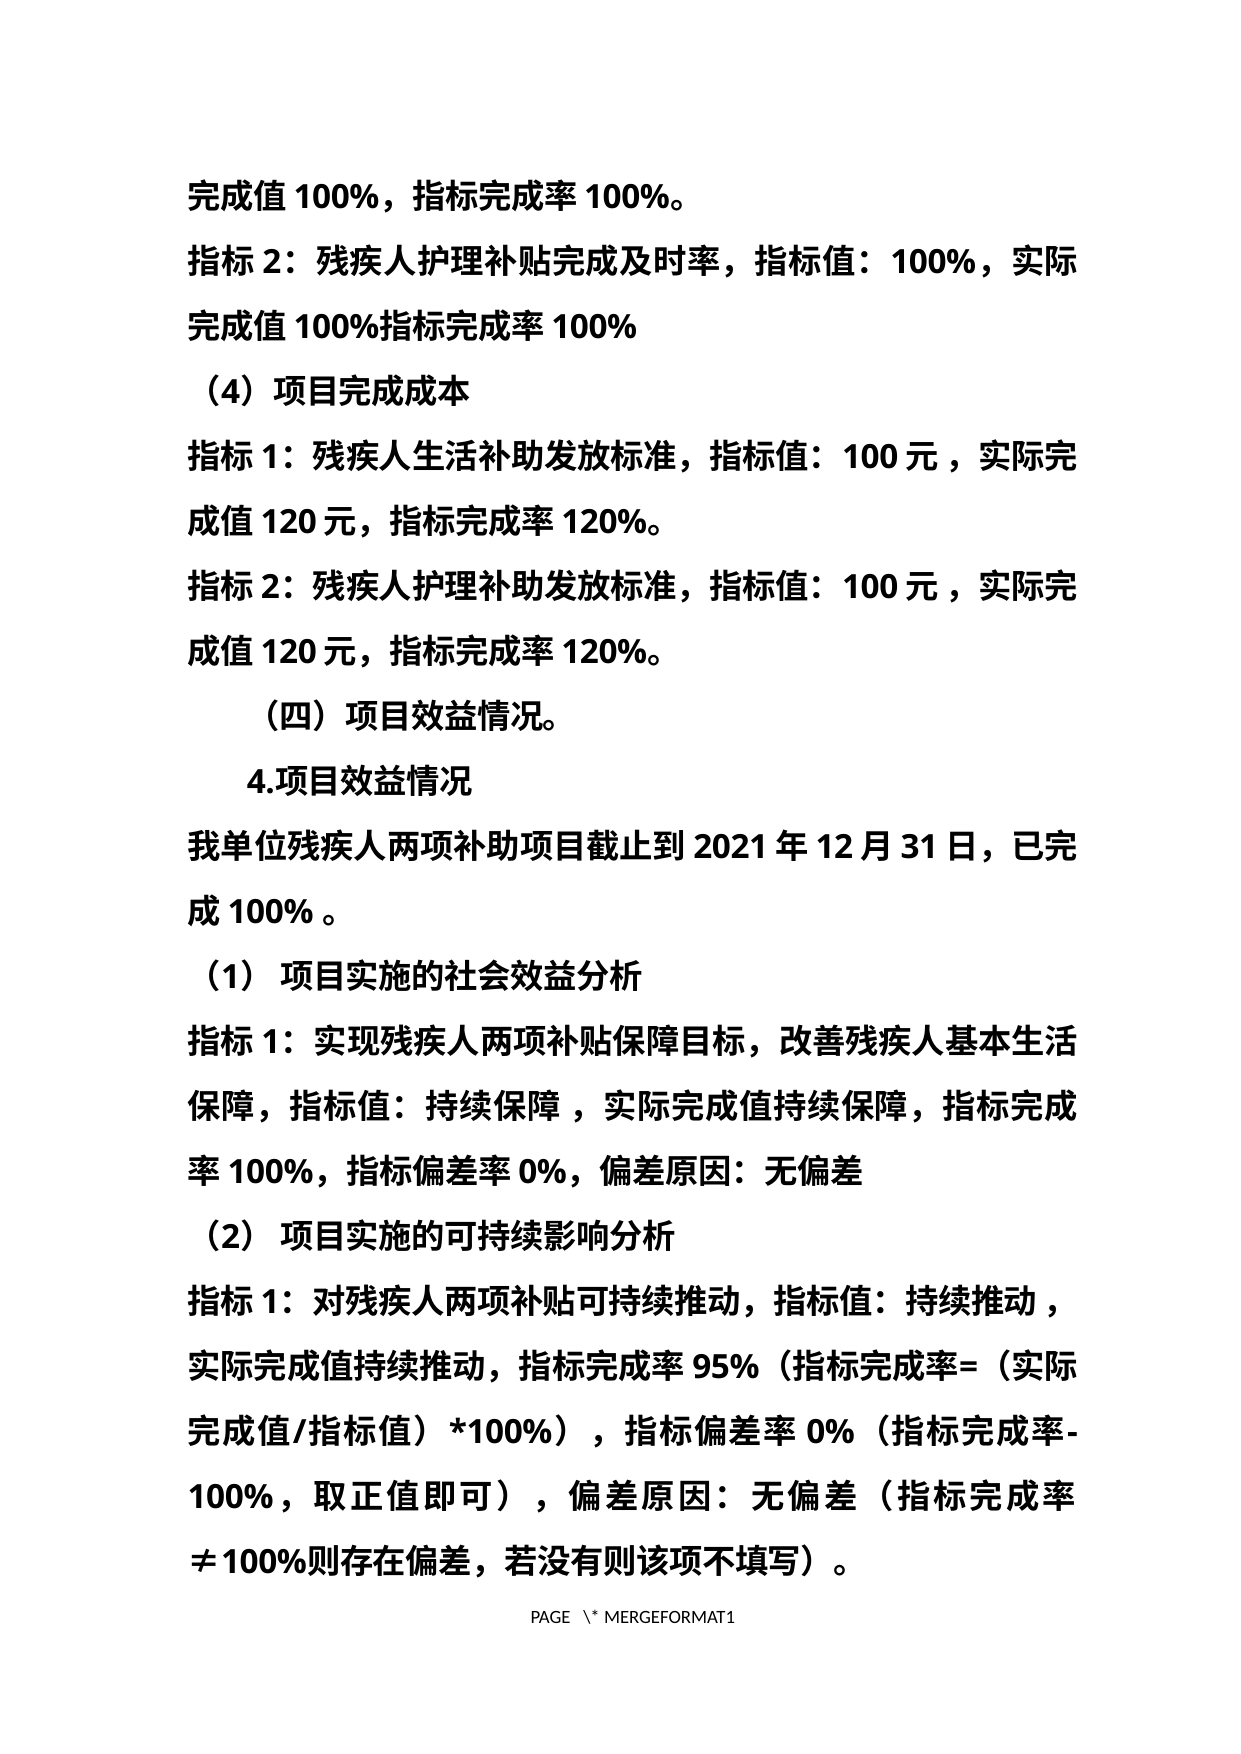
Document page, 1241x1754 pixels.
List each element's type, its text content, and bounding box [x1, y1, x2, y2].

text （四）项目效益情况。 [187, 682, 1078, 747]
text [187, 747, 1078, 1592]
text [187, 162, 1078, 682]
